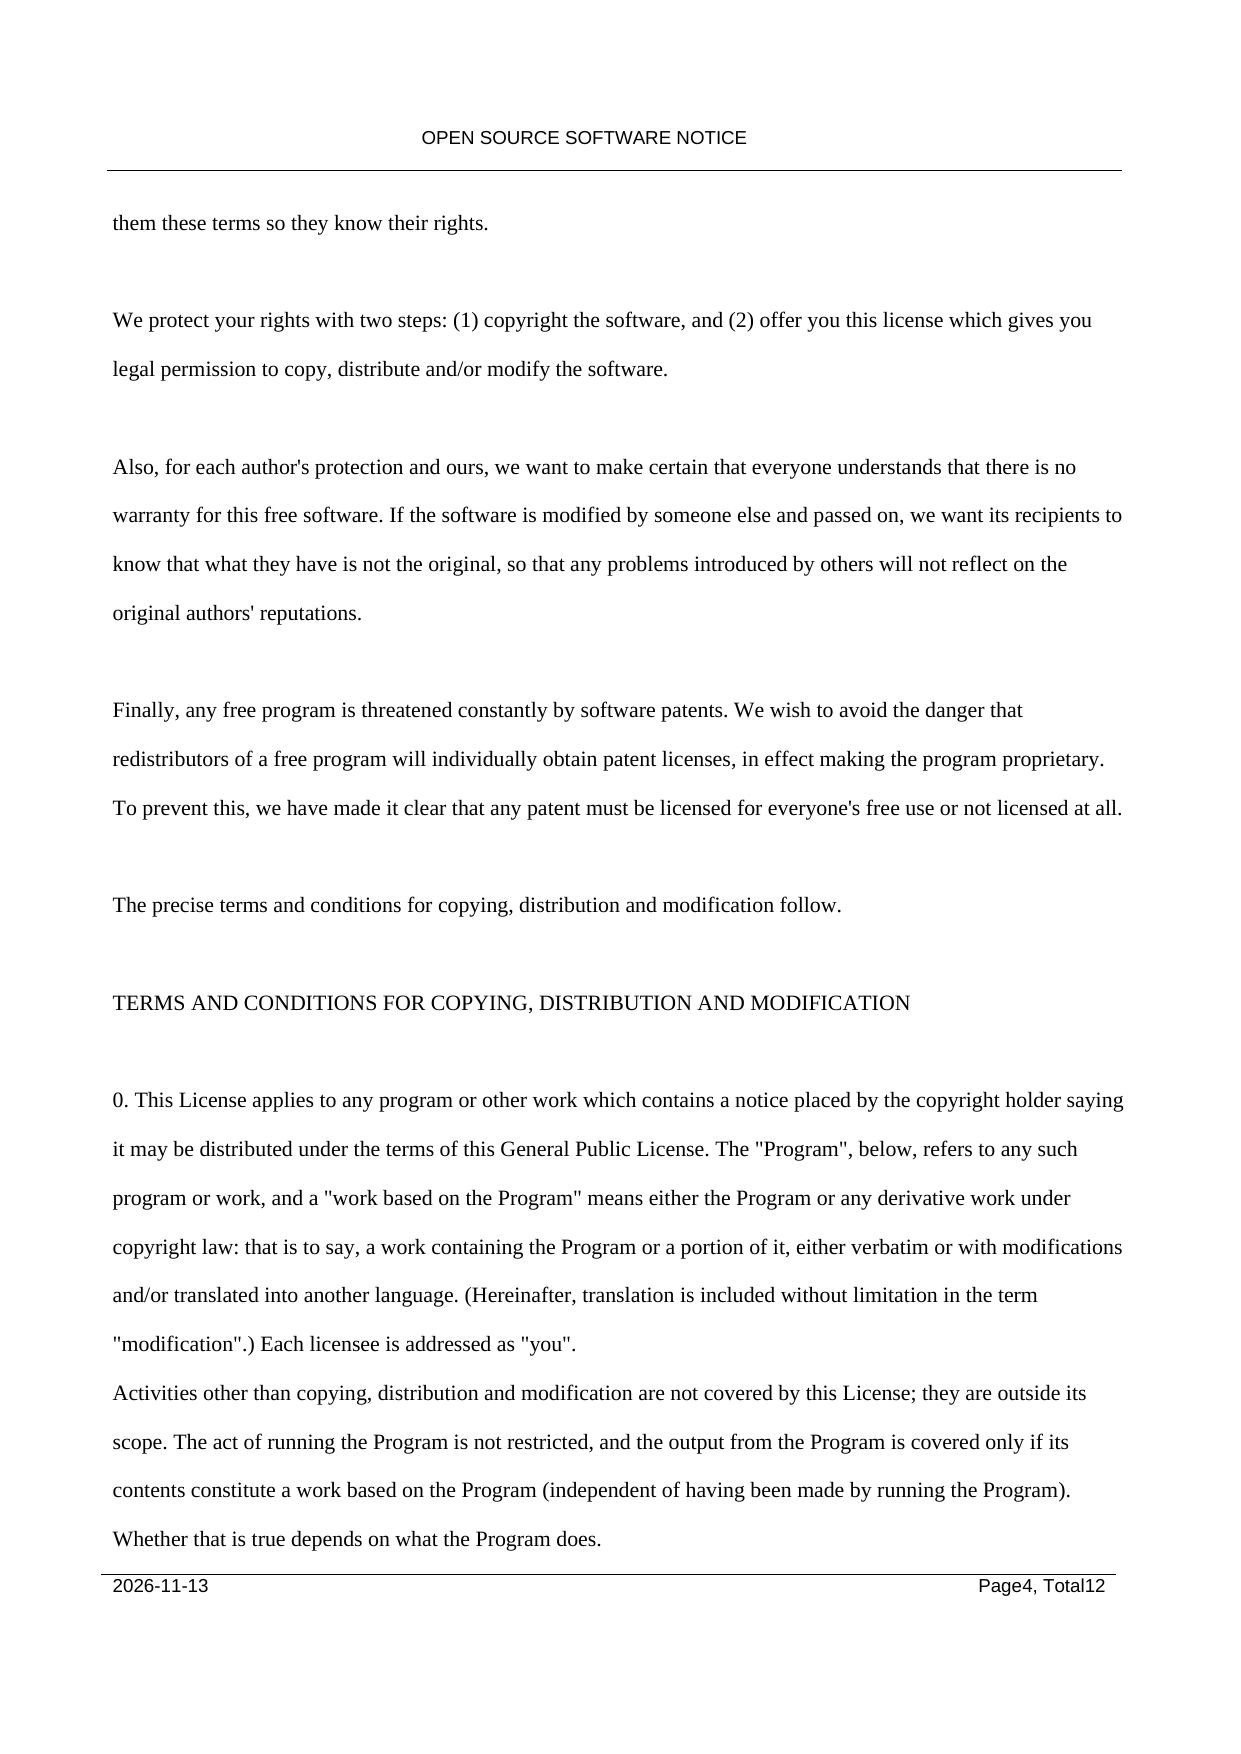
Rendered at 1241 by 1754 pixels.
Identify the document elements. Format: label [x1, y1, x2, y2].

text [112, 206, 1128, 1555]
